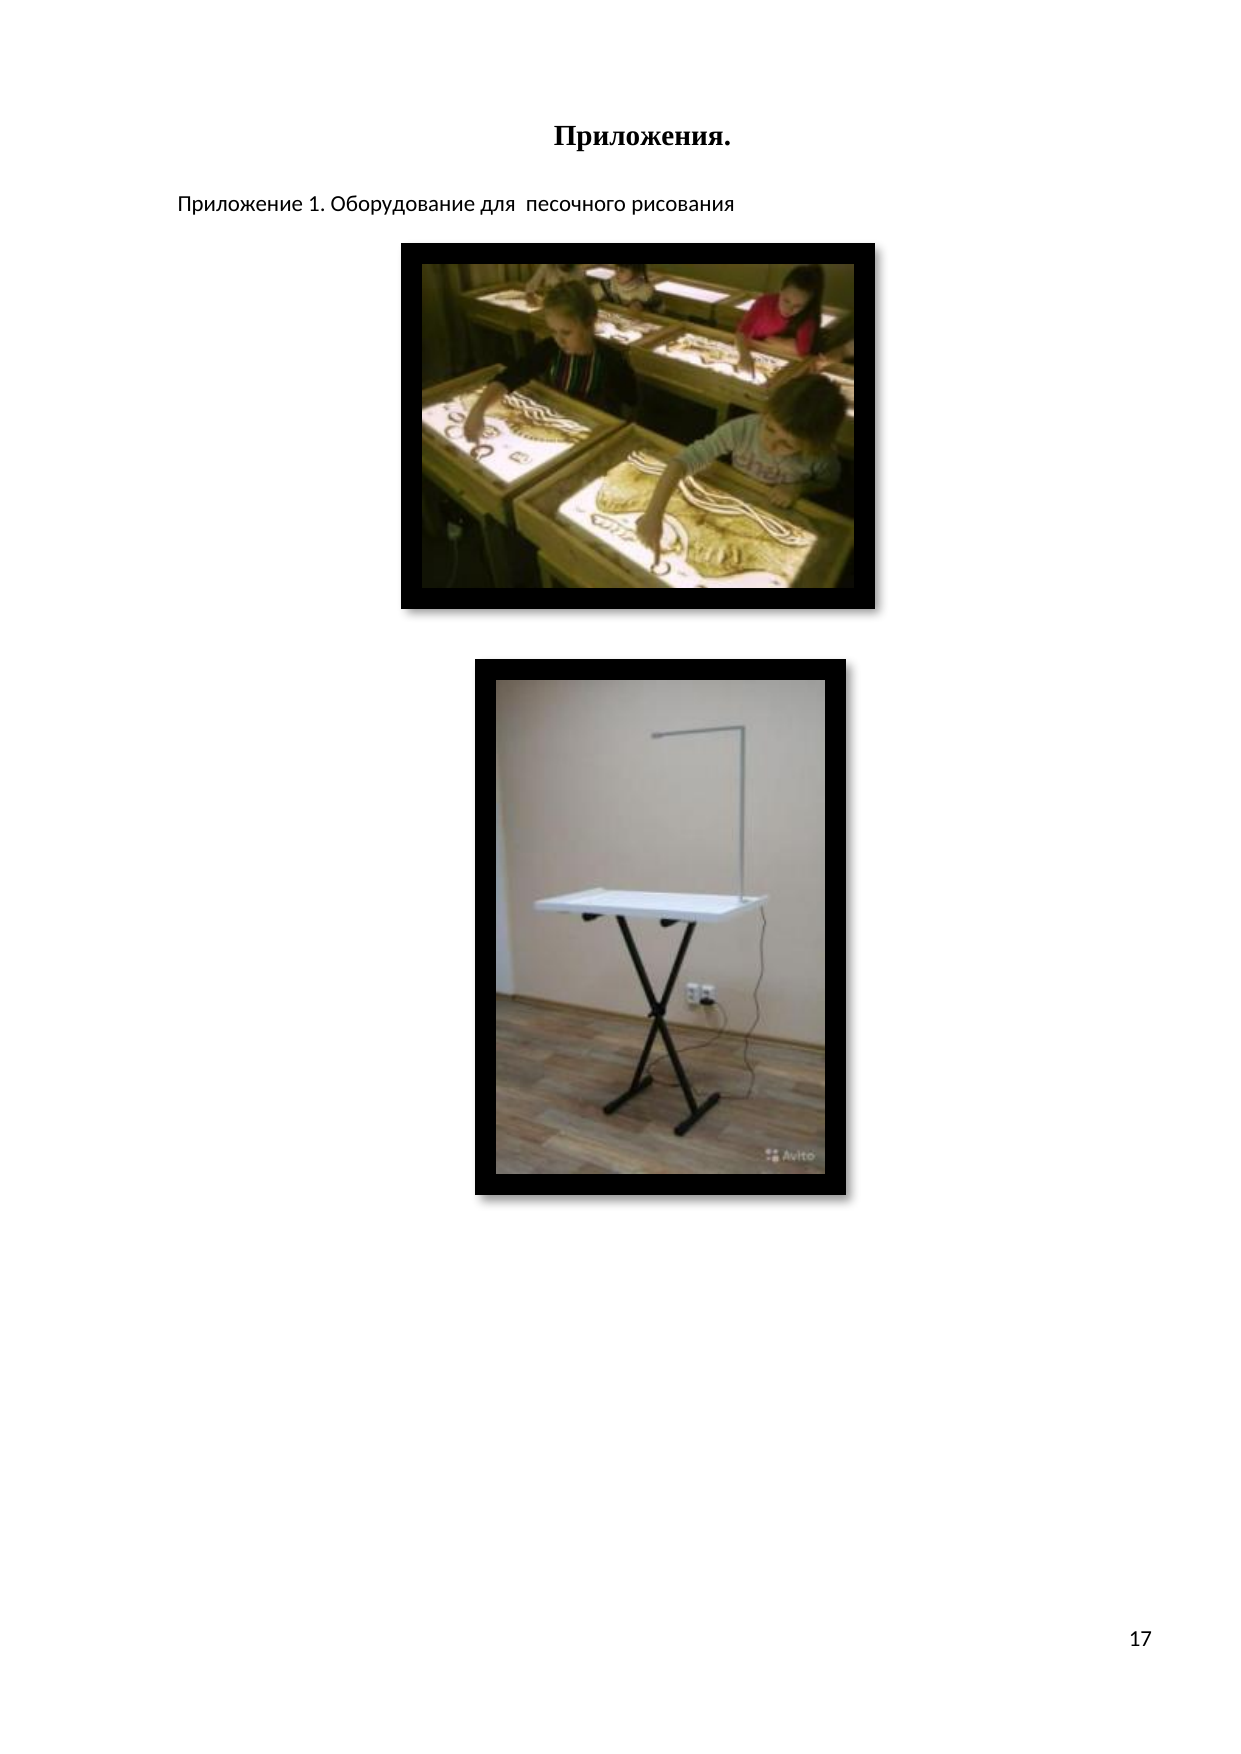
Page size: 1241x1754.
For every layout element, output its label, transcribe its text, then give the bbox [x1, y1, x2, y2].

text Приложение 1. Оборудование для песочного рисования [177, 189, 1152, 217]
text Приложения. [251, 118, 1033, 152]
picture [496, 680, 825, 1174]
picture [422, 264, 854, 588]
